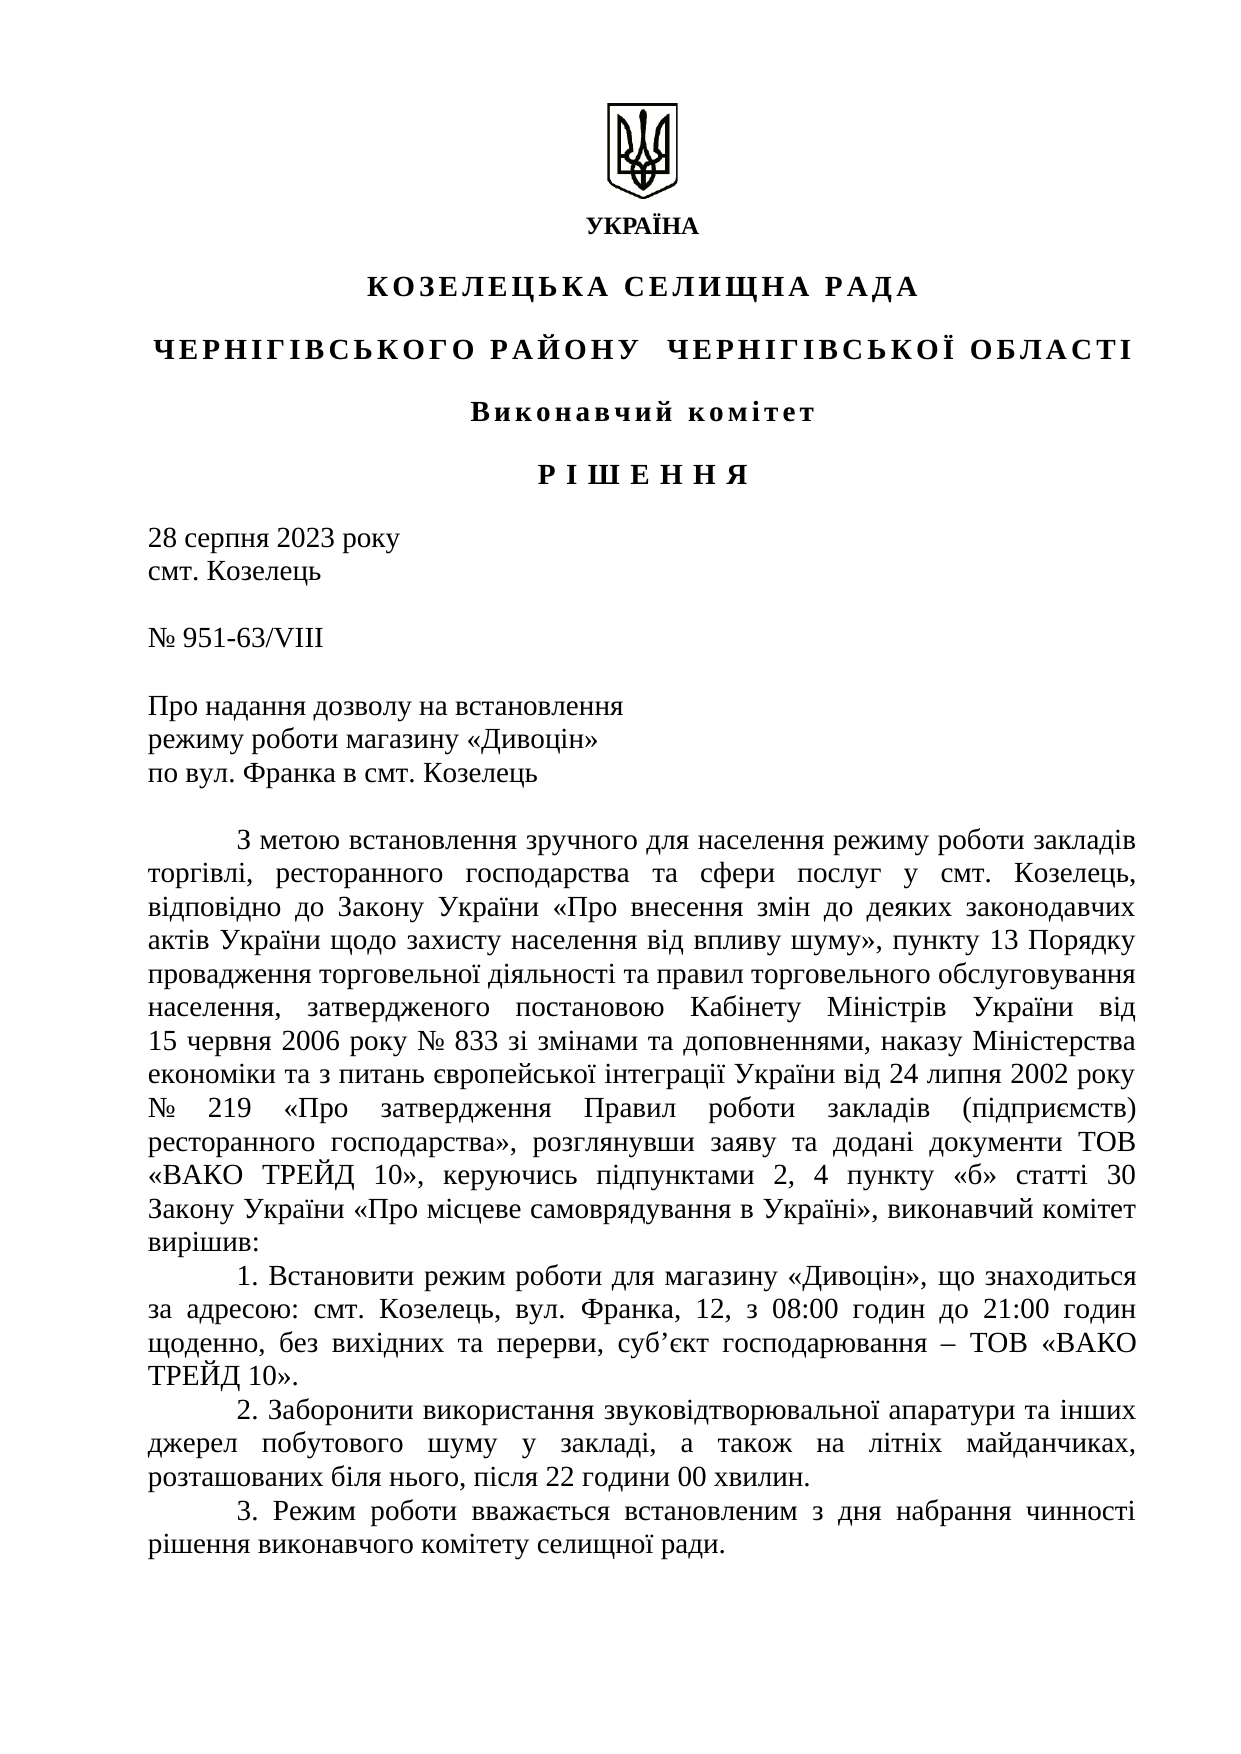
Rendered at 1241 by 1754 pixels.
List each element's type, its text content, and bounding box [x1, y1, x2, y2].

picture [607, 103, 678, 199]
text 3. Режим роботи вважається встановленим з дня набрання чинності рішення виконавчого комітету селищної ради. [148, 1493, 1137, 1560]
text смт. Козелець [148, 553, 1137, 587]
text КОЗЕЛЕЦЬКА СЕЛИЩНА РАДА [148, 269, 1137, 303]
text Україна [148, 211, 1137, 240]
text режиму роботи магазину «Дивоцін» [148, 721, 753, 755]
text РІШЕННЯ [148, 457, 1137, 491]
text ЧЕРНІГІВСЬКОГО РАЙОНУ ЧЕРНІГІВСЬКОЇ ОБЛАСТІ [148, 332, 1137, 365]
text № 951-63/VIII [148, 621, 1137, 654]
text Виконавчий комітет [148, 394, 1137, 428]
text 28 серпня 2023 року [148, 520, 1137, 553]
text 1. Встановити режим роботи для магазину «Дивоцін», що знаходиться за адресою: смт. Козелець, вул. Франка, 12, з 08:00 годин до 21:00 годин щоденно, без вихідних та перерви, суб’єкт господарювання – ТОВ «ВАКО ТРЕЙД 10». [148, 1258, 1137, 1392]
text З метою встановлення зручного для населення режиму роботи закладів торгівлі, ресторанного господарства та сфери послуг у смт. Козелець, відповідно до Закону України «Про внесення змін до деяких законодавчих актів України щодо захисту населення від впливу шуму», пункту 13 Порядку провадження торговельної діяльності та правил торговельного обслуговування населення, затвердженого постановою Кабінету Міністрів України від 15 червня 2006 року № 833 зі змінами та доповненнями, наказу Міністерства економіки та з питань європейської інтеграції України від 24 липня 2002 року № 219 «Про затвердження Правил роботи закладів (підприємств) ресторанного господарства», розглянувши заяву та додані документи ТОВ «ВАКО ТРЕЙД 10», керуючись підпунктами 2, 4 пункту «б» статті 30 Закону України «Про місцеве самоврядування в Україні», виконавчий комітет вирішив: [148, 822, 1137, 1258]
text Про надання дозволу на встановлення [148, 688, 753, 721]
text по вул. Франка в смт. Козелець [148, 755, 753, 788]
text 2. Заборонити використання звуковідтворювальної апаратури та інших джерел побутового шуму у закладі, а також на літніх майданчиках, розташованих біля нього, після 22 години 00 хвилин. [148, 1392, 1137, 1493]
